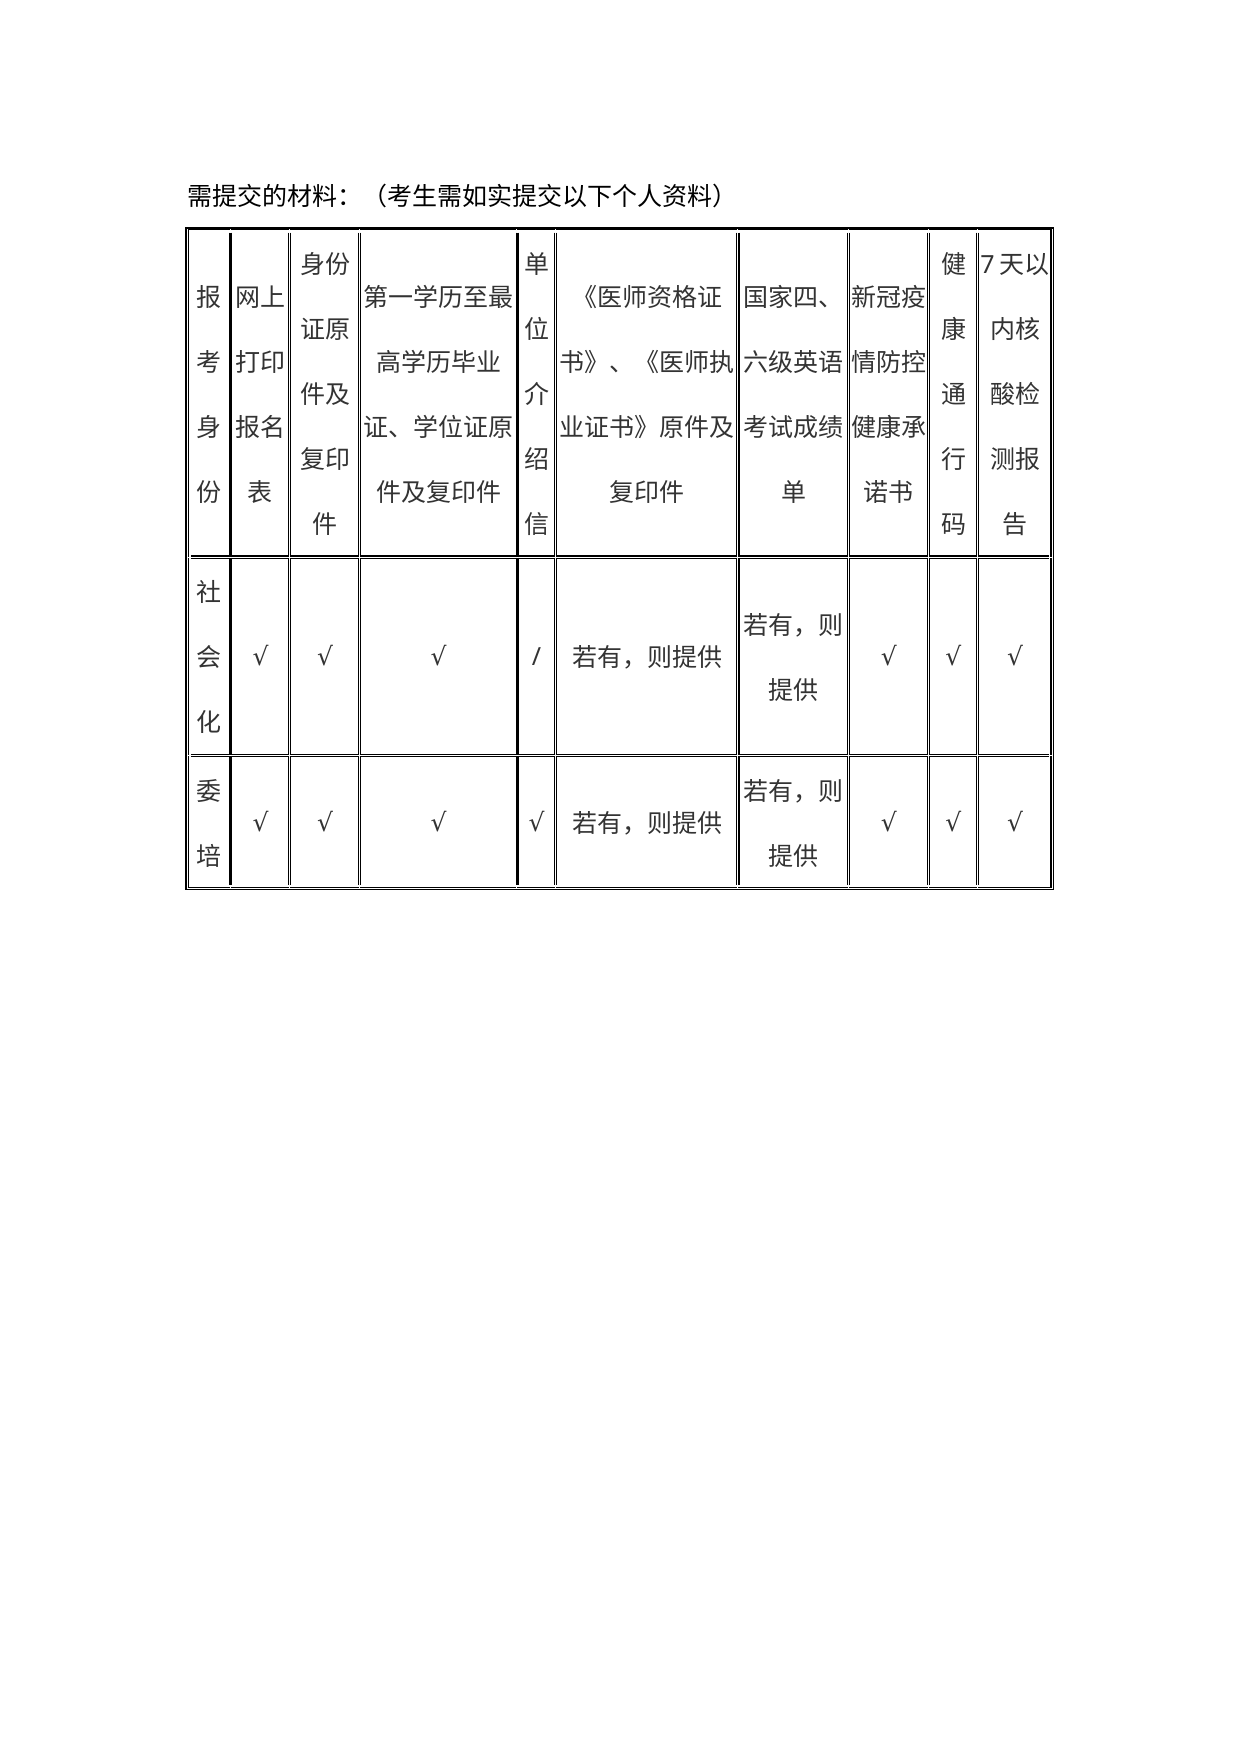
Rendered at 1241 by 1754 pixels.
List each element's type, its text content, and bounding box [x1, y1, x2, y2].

table_cell 委培 [189, 754, 230, 887]
table_cell √ [360, 757, 517, 887]
table_cell √ [232, 559, 288, 753]
table_cell / [519, 559, 554, 753]
table_header 网上打印报名表 [230, 230, 290, 555]
table_cell √ [850, 559, 927, 753]
table_cell √ [930, 559, 976, 753]
table_header 新冠疫情防控健康承诺书 [849, 230, 929, 555]
table_cell 若有，则提供 [740, 559, 847, 753]
table_cell √ [230, 757, 290, 887]
table_cell √ [929, 757, 978, 887]
table_cell √ [978, 754, 1051, 887]
table_cell √ [517, 757, 556, 887]
table_header 第一学历至最高学历毕业证、学位证原件及复印件 [360, 229, 517, 555]
table_header 身份证原件及复印件 [290, 230, 360, 555]
table_header 国家四、六级英语考试成绩单 [738, 230, 848, 555]
table_cell √ [290, 757, 360, 887]
table_cell √ [849, 757, 929, 887]
table_cell 若有，则提供 [738, 757, 848, 887]
table_cell 若有，则提供 [556, 754, 738, 887]
table_cell 若有，则提供 [557, 559, 736, 753]
table_cell √ [291, 559, 358, 753]
table_cell √ [979, 555, 1051, 753]
table_cell 社会化 [189, 555, 229, 753]
table_header 单位 介绍信 [517, 230, 556, 555]
table_header 7天以内核酸检测报告 [978, 230, 1050, 555]
text 需提交的材料：（考生需如实提交以下个人资料） [187, 162, 1053, 227]
table_header 《医师资格证书》、《医师执业证书》原件及复印件 [556, 229, 738, 555]
table_header 健康通行码 [929, 230, 978, 555]
table_header 报考身份 [189, 230, 230, 555]
table_cell √ [361, 559, 516, 753]
